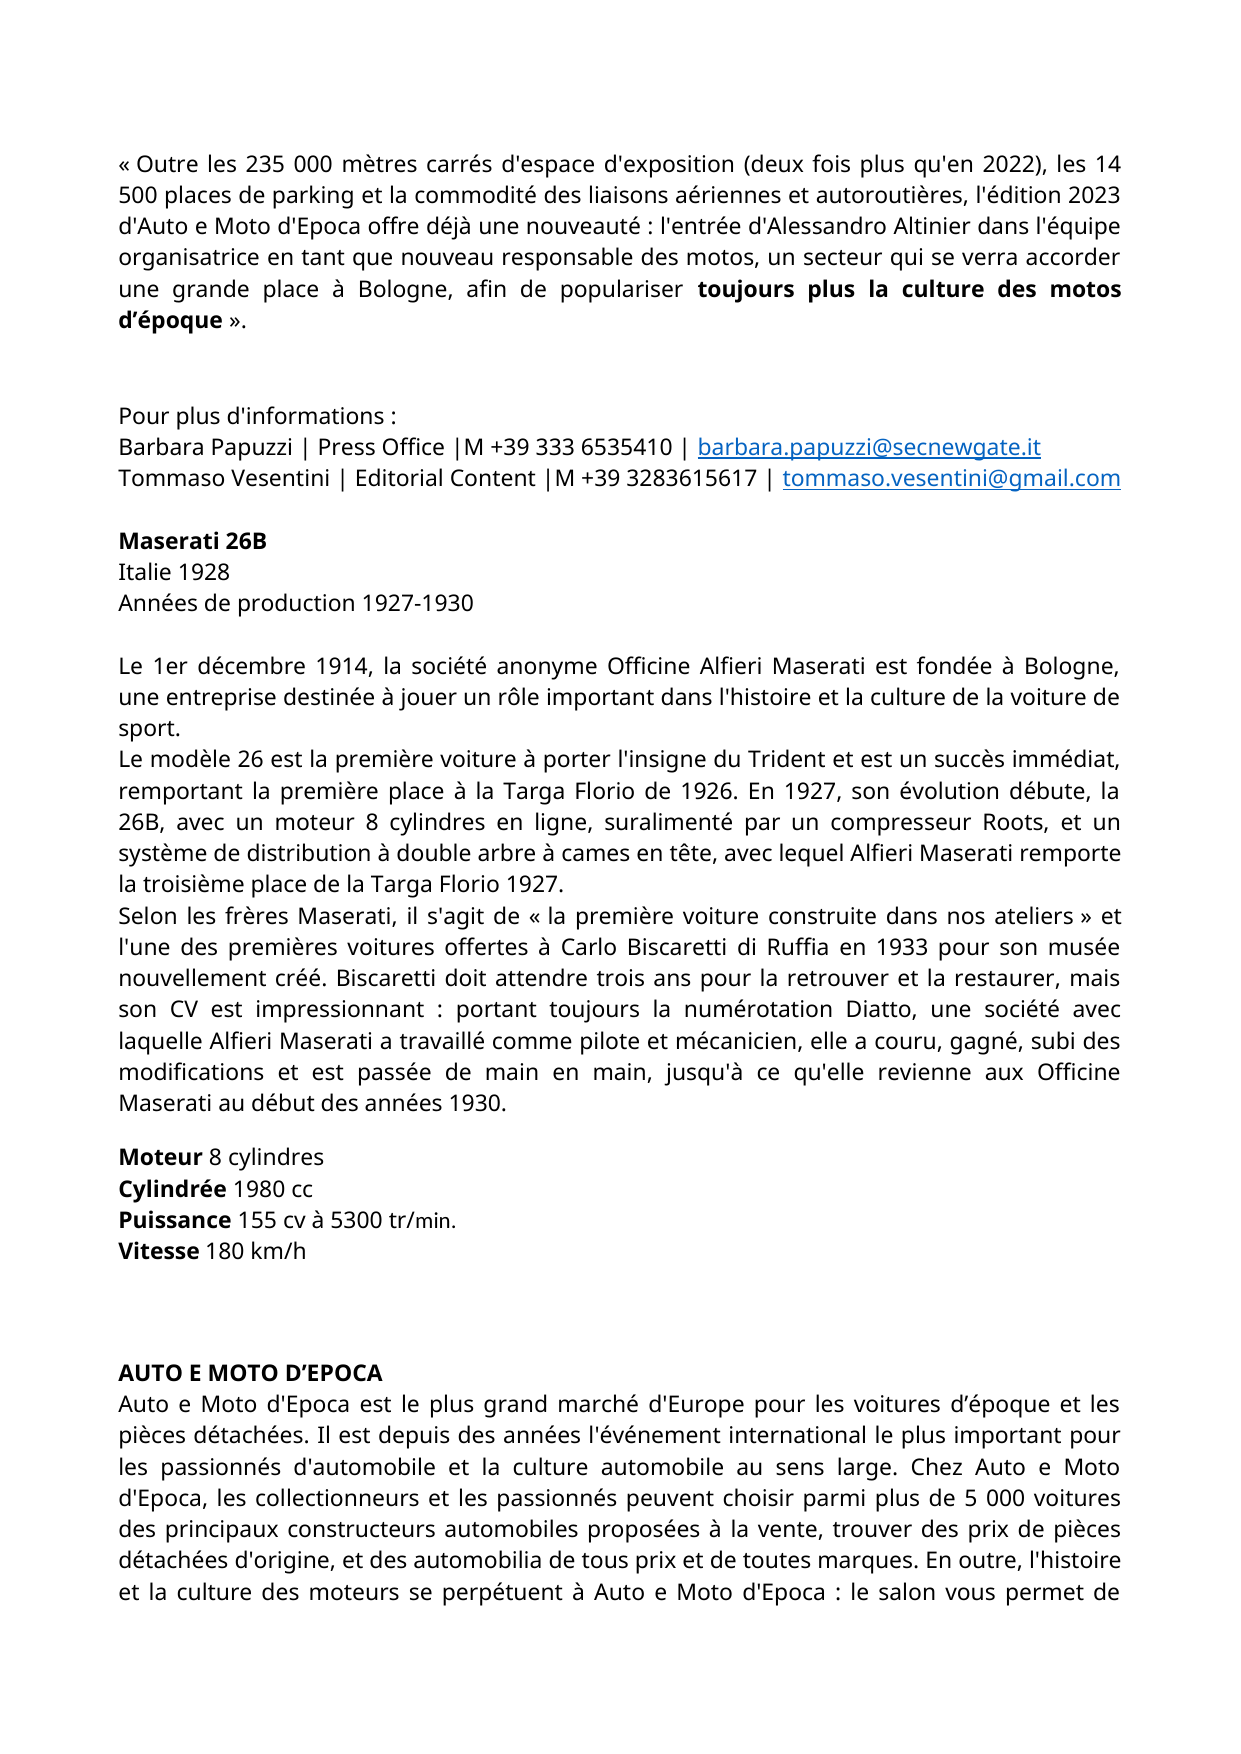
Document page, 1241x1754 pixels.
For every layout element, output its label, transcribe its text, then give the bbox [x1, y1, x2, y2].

text Cylindrée 1980 cc [118, 1173, 1122, 1204]
text Pour plus d'informations : Barbara Papuzzi | Press Office |M +39 333 6535410 | barbara.papuzzi@secnewgate.it [118, 400, 1122, 462]
text « Outre les 235 000 mètres carrés d'espace d'exposition (deux fois plus qu'en 2022), les 14 500 places de parking et la commodité des liaisons aériennes et autoroutières, l'édition 2023 d'Auto e Moto d'Epoca offre déjà une nouveauté : l'entrée d'Alessandro Altinier dans l'équipe organisatrice en tant que nouveau responsable des motos, un secteur qui se verra accorder une grande place à Bologne, afin de populariser toujours plus la culture des motos d’époque ». [118, 148, 1122, 335]
text Tommaso Vesentini | Editorial Content |M +39 3283615617 | tommaso.vesentini@gmail.com [118, 462, 1122, 493]
text Italie 1928 [118, 556, 1122, 587]
text Années de production 1927-1930 [118, 587, 1122, 618]
text Maserati 26B [118, 525, 1122, 556]
text Vitesse 180 km/h [118, 1235, 1122, 1266]
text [118, 1388, 1122, 1607]
text Selon les frères Maserati, il s'agit de « la première voiture construite dans nos ateliers » et l'une des premières voitures offertes à Carlo Biscaretti di Ruffia en 1933 pour son musée nouvellement créé. Biscaretti doit attendre trois ans pour la retrouver et la restaurer, mais son CV est impressionnant : portant toujours la numérotation Diatto, une société avec laquelle Alfieri Maserati a travaillé comme pilote et mécanicien, elle a couru, gagné, subi des modifications et est passée de main en main, jusqu'à ce qu'elle revienne aux Officine Maserati au début des années 1930. [118, 900, 1122, 1118]
text Le 1er décembre 1914, la société anonyme Officine Alfieri Maserati est fondée à Bologne, une entreprise destinée à jouer un rôle important dans l'histoire et la culture de la voiture de sport. [118, 650, 1122, 743]
text Moteur 8 cylindres [118, 1141, 1122, 1173]
text AUTO E MOTO D’EPOCA [118, 1357, 1122, 1388]
text Le modèle 26 est la première voiture à porter l'insigne du Trident et est un succès immédiat, remportant la première place à la Targa Florio de 1926. En 1927, son évolution débute, la 26B, avec un moteur 8 cylindres en ligne, suralimenté par un compresseur Roots, et un système de distribution à double arbre à cames en tête, avec lequel Alfieri Maserati remporte la troisième place de la Targa Florio 1927. [118, 743, 1122, 900]
text Puissance 155 cv à 5300 tr/min. [118, 1204, 1122, 1235]
